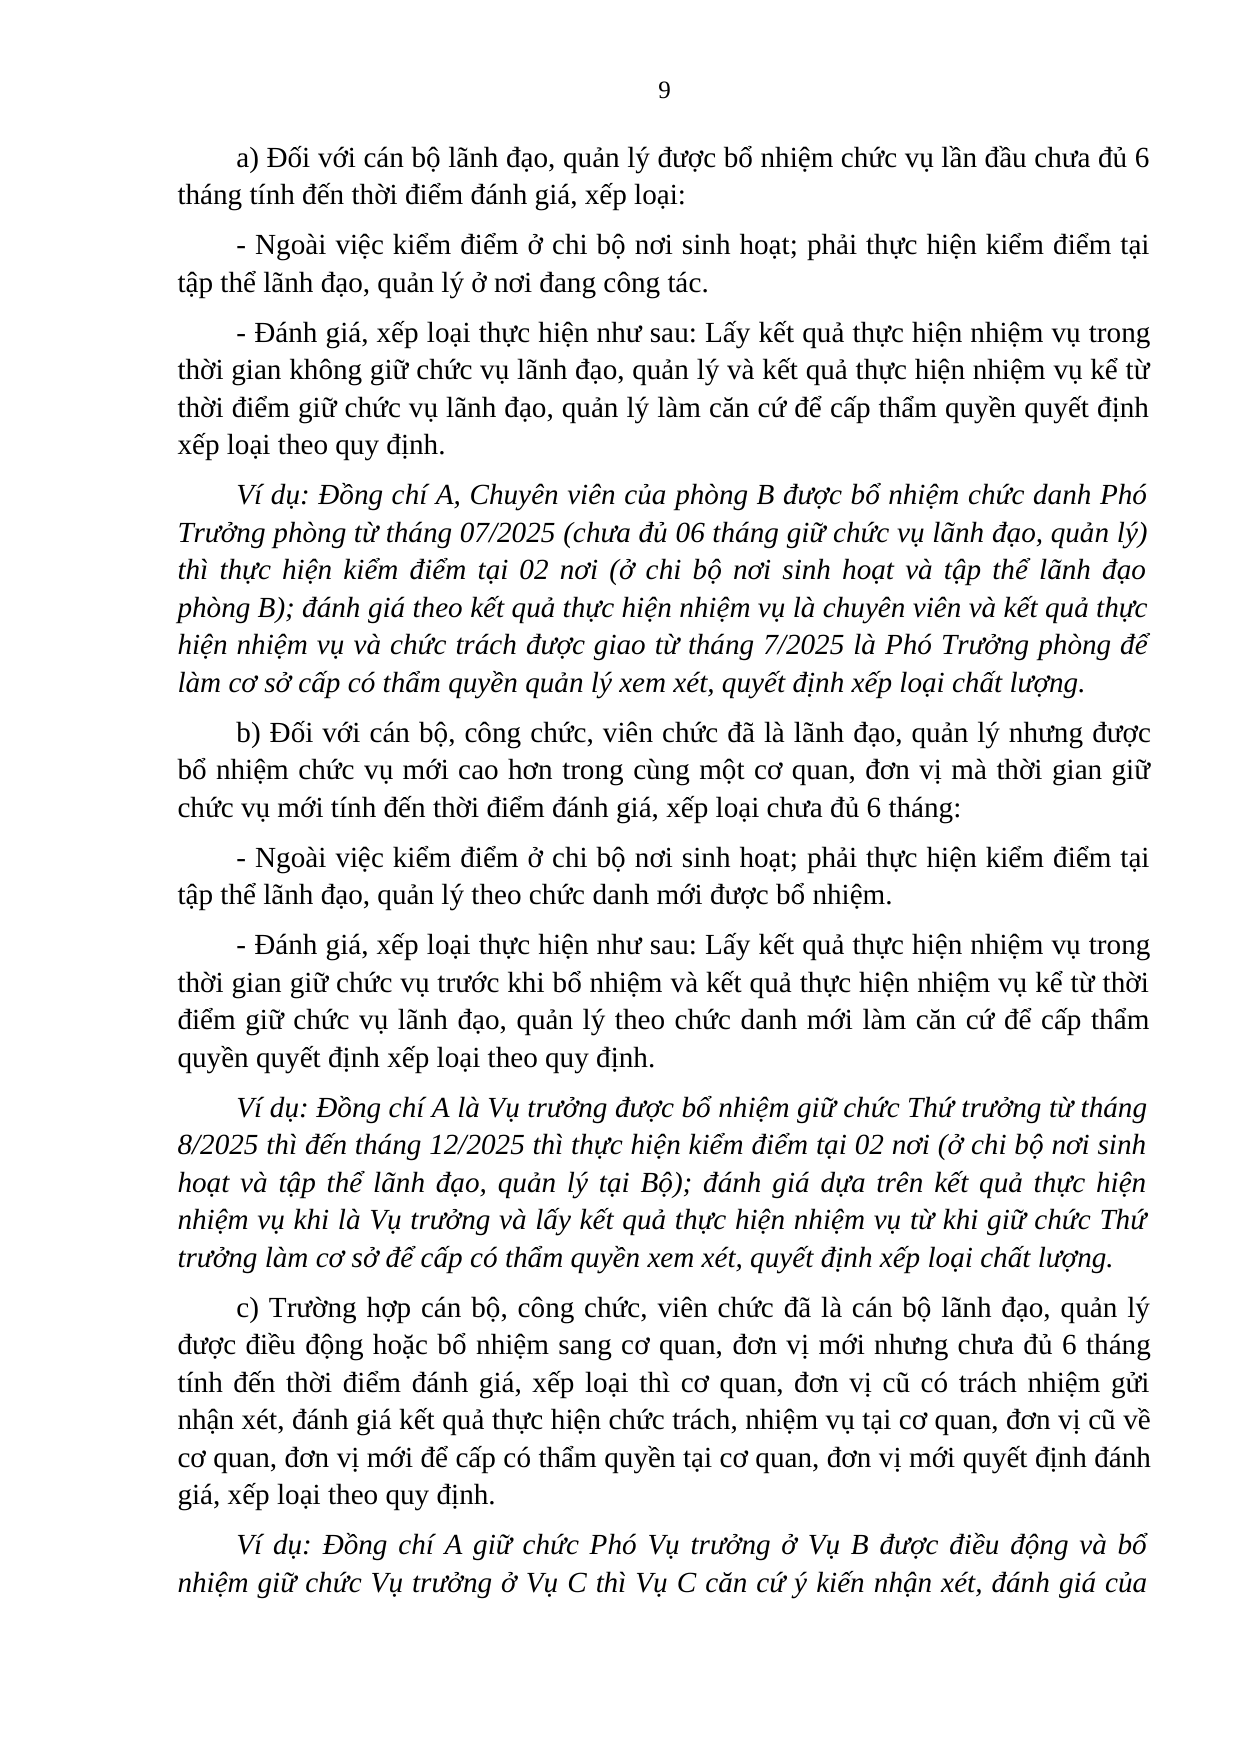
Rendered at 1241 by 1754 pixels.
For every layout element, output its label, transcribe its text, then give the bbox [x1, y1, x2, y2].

text c) Trường hợp cán bộ, công chức, viên chức đã là cán bộ lãnh đạo, quản lý được điều động hoặc bổ nhiệm sang cơ quan, đơn vị mới nhưng chưa đủ 6 tháng tính đến thời điểm đánh giá, xếp loại thì cơ quan, đơn vị cũ có trách nhiệm gửi nhận xét, đánh giá kết quả thực hiện chức trách, nhiệm vụ tại cơ quan, đơn vị cũ về cơ quan, đơn vị mới để cấp có thẩm quyền tại cơ quan, đơn vị mới quyết định đánh giá, xếp loại theo quy định. [177, 1287, 1152, 1512]
text b) Đối với cán bộ, công chức, viên chức đã là lãnh đạo, quản lý nhưng được bổ nhiệm chức vụ mới cao hơn trong cùng một cơ quan, đơn vị mà thời gian giữ chức vụ mới tính đến thời điểm đánh giá, xếp loại chưa đủ 6 tháng: [177, 712, 1152, 825]
text - Đánh giá, xếp loại thực hiện như sau: Lấy kết quả thực hiện nhiệm vụ trong thời gian giữ chức vụ trước khi bổ nhiệm và kết quả thực hiện nhiệm vụ kể từ thời điểm giữ chức vụ lãnh đạo, quản lý theo chức danh mới làm căn cứ để cấp thẩm quyền quyết định xếp loại theo quy định. [177, 925, 1152, 1075]
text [177, 1525, 1152, 1600]
text - Ngoài việc kiểm điểm ở chi bộ nơi sinh hoạt; phải thực hiện kiểm điểm tại tập thể lãnh đạo, quản lý theo chức danh mới được bổ nhiệm. [177, 837, 1152, 912]
text - Đánh giá, xếp loại thực hiện như sau: Lấy kết quả thực hiện nhiệm vụ trong thời gian không giữ chức vụ lãnh đạo, quản lý và kết quả thực hiện nhiệm vụ kể từ thời điểm giữ chức vụ lãnh đạo, quản lý làm căn cứ để cấp thẩm quyền quyết định xếp loại theo quy định. [177, 312, 1152, 462]
text - Ngoài việc kiểm điểm ở chi bộ nơi sinh hoạt; phải thực hiện kiểm điểm tại tập thể lãnh đạo, quản lý ở nơi đang công tác. [177, 225, 1152, 300]
text Ví dụ: Đồng chí A là Vụ trưởng được bổ nhiệm giữ chức Thứ trưởng từ tháng 8/2025 thì đến tháng 12/2025 thì thực hiện kiểm điểm tại 02 nơi (ở chi bộ nơi sinh hoạt và tập thể lãnh đạo, quản lý tại Bộ); đánh giá dựa trên kết quả thực hiện nhiệm vụ khi là Vụ trưởng và lấy kết quả thực hiện nhiệm vụ từ khi giữ chức Thứ trưởng làm cơ sở để cấp có thẩm quyền xem xét, quyết định xếp loại chất lượng. [177, 1087, 1152, 1275]
text Ví dụ: Đồng chí A, Chuyên viên của phòng B được bổ nhiệm chức danh Phó Trưởng phòng từ tháng 07/2025 (chưa đủ 06 tháng giữ chức vụ lãnh đạo, quản lý) thì thực hiện kiểm điểm tại 02 nơi (ở chi bộ nơi sinh hoạt và tập thể lãnh đạo phòng B); đánh giá theo kết quả thực hiện nhiệm vụ là chuyên viên và kết quả thực hiện nhiệm vụ và chức trách được giao từ tháng 7/2025 là Phó Trưởng phòng để làm cơ sở cấp có thẩm quyền quản lý xem xét, quyết định xếp loại chất lượng. [177, 475, 1152, 700]
text a) Đối với cán bộ lãnh đạo, quản lý được bổ nhiệm chức vụ lần đầu chưa đủ 6 tháng tính đến thời điểm đánh giá, xếp loại: [177, 137, 1152, 212]
